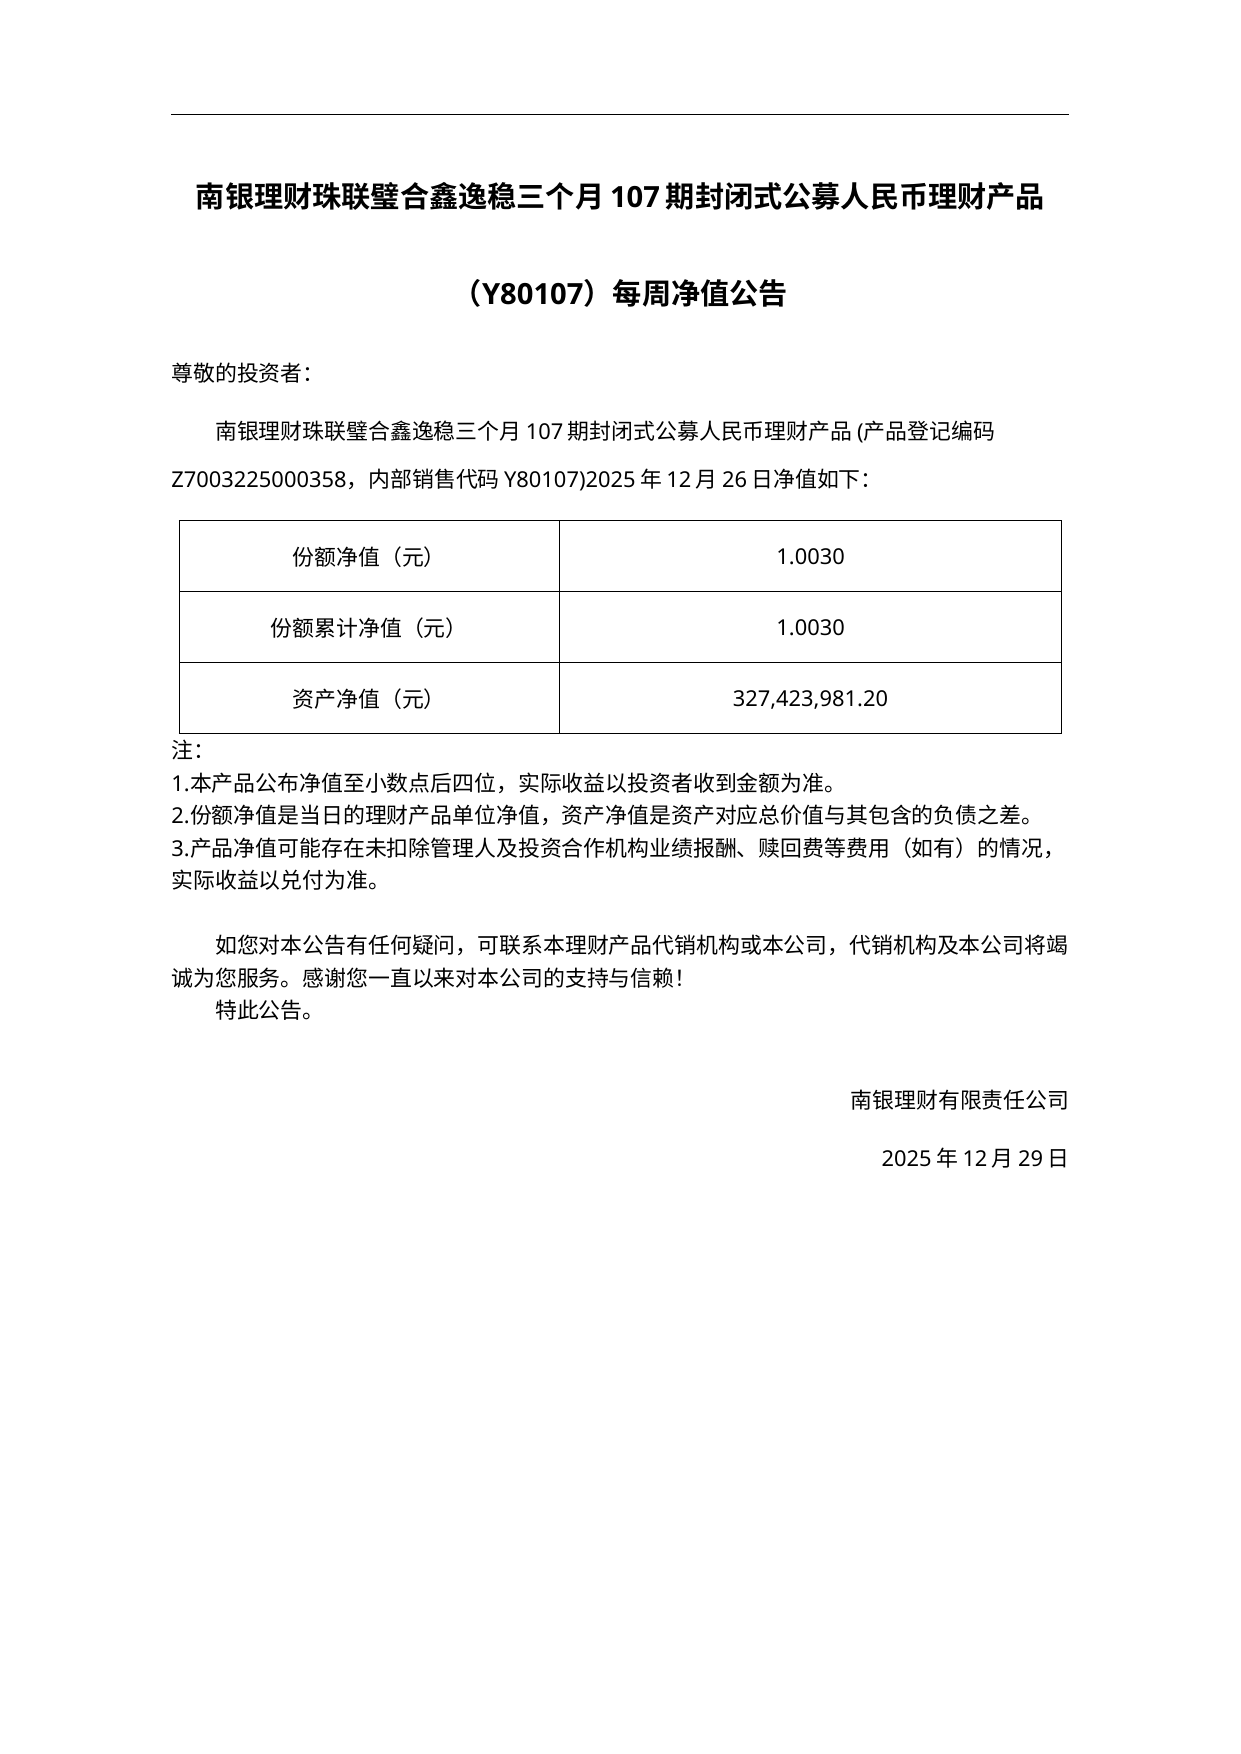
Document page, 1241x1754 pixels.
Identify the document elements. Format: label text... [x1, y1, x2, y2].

text 南银理财有限责任公司 [171, 1082, 1069, 1115]
table_header 份额净值（元） [180, 521, 559, 591]
text 注： [171, 733, 1069, 765]
table_header 1.0030 [560, 521, 1061, 591]
table_cell 资产净值（元） [180, 663, 559, 733]
text 南银理财珠联璧合鑫逸稳三个月107期封闭式公募人民币理财产品 (产品登记编码Z7003225000358，内部销售代码Y80107)2025年12月26日净值如下： [171, 413, 1069, 494]
text 2.份额净值是当日的理财产品单位净值，资产净值是资产对应总价值与其包含的负债之差。 [171, 798, 1069, 830]
text 特此公告。 [171, 993, 1069, 1025]
table_cell 327,423,981.20 [560, 663, 1061, 733]
table_cell 1.0030 [560, 592, 1061, 662]
text 3.产品净值可能存在未扣除管理人及投资合作机构业绩报酬、赎回费等费用（如有）的情况，实际收益以兑付为准。 [171, 830, 1069, 895]
text 尊敬的投资者： [171, 355, 1069, 388]
text 2025年12月29日 [171, 1140, 1069, 1173]
table_cell 份额累计净值（元） [180, 592, 559, 662]
text 1.本产品公布净值至小数点后四位，实际收益以投资者收到金额为准。 [171, 765, 1069, 798]
text 南银理财珠联璧合鑫逸稳三个月107期封闭式公募人民币理财产品（Y80107）每周净值公告 [171, 162, 1069, 324]
text 如您对本公告有任何疑问，可联系本理财产品代销机构或本公司，代销机构及本公司将竭诚为您服务。感谢您一直以来对本公司的支持与信赖！ [171, 928, 1069, 993]
